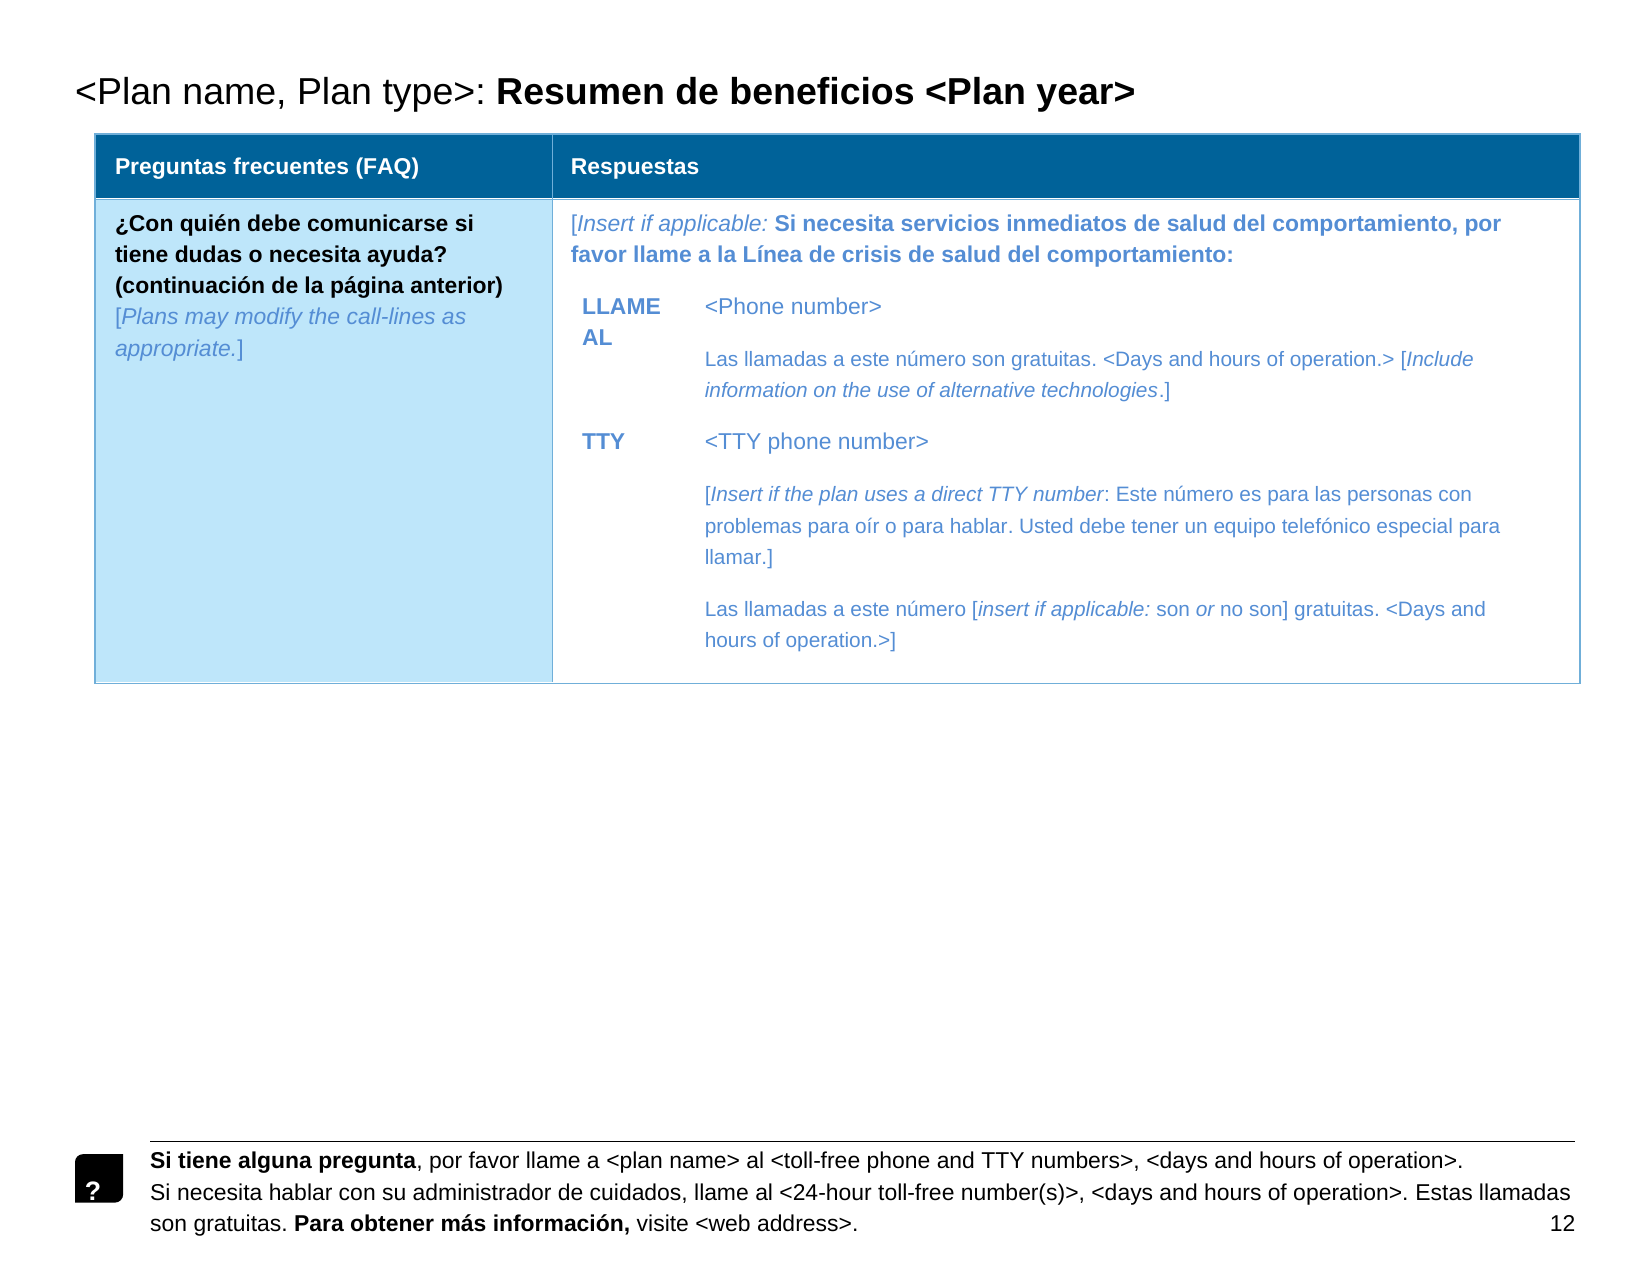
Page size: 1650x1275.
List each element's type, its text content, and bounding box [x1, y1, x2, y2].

table_cell [Insert if applicable: Si necesita servicios inmediatos de salud del comportamiento, por favor llame a la Línea de crisis de salud del comportamiento: [553, 200, 1579, 682]
table_header Respuestas [553, 135, 1579, 198]
table_cell ¿Con quién debe comunicarse si tiene dudas o necesita ayuda? (continuación de la página anterior) [Plans may modify the call-lines as appropriate.] [96, 200, 552, 682]
table_header Preguntas frecuentes (FAQ) [96, 135, 552, 198]
